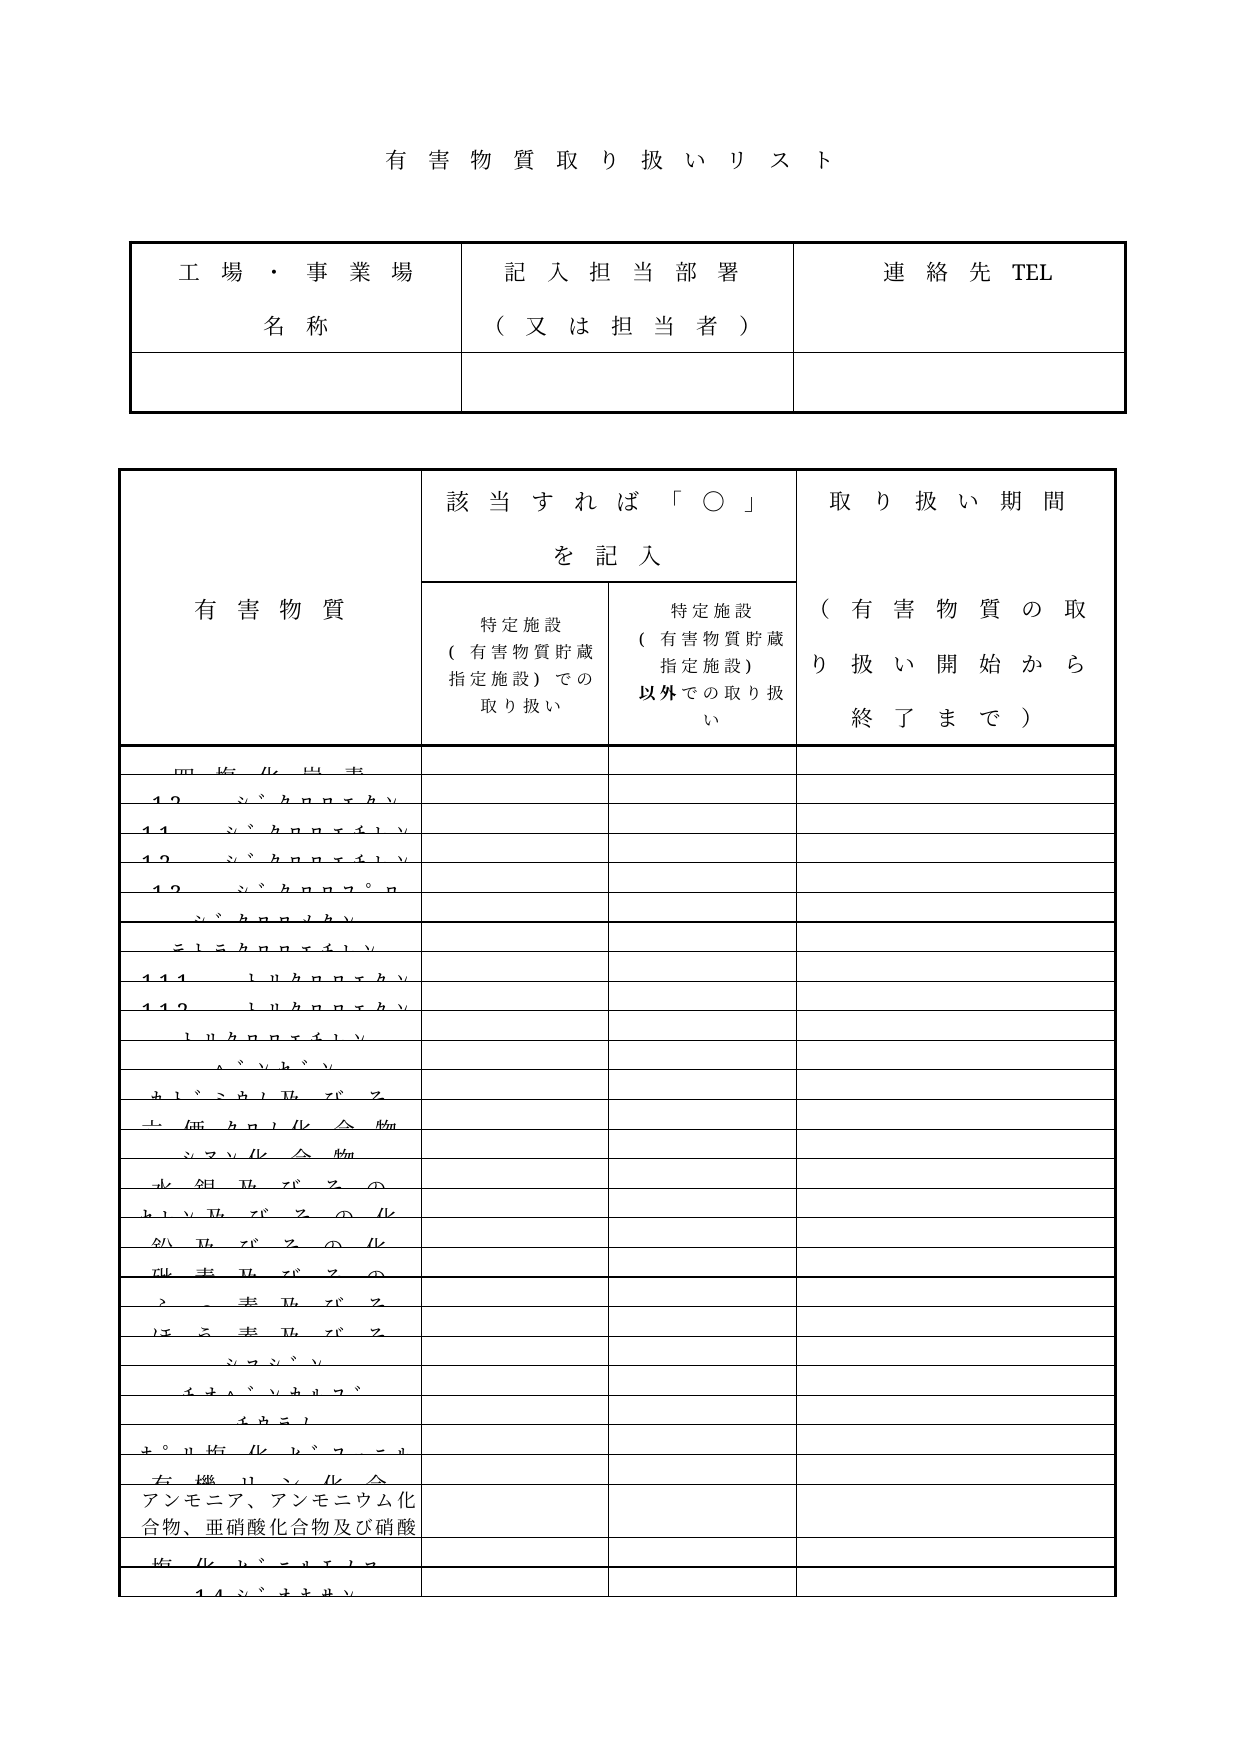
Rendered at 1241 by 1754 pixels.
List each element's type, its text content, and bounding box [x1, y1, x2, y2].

table_cell [609, 1130, 796, 1158]
table_cell [609, 1568, 796, 1596]
table_cell ほう素及びその化合物 [121, 1307, 421, 1336]
table_cell [132, 353, 461, 411]
table_cell [609, 1425, 796, 1454]
table_cell 1,2－ｼﾞｸﾛﾛｴﾀﾝ [121, 775, 421, 803]
table_cell [422, 1159, 608, 1188]
table_header 取り扱い期間 （有害物質の取り扱い開始から終了まで） [797, 471, 1114, 744]
table_cell [609, 1100, 796, 1128]
table_cell ﾎﾟﾘ塩化ﾋﾞﾌｪﾆﾙ（PCB） [121, 1425, 421, 1454]
table_cell [609, 1189, 796, 1217]
table_cell [797, 1366, 1114, 1395]
table_cell [422, 1425, 608, 1454]
table_cell [797, 747, 1114, 773]
text 有害物質取り扱いリスト [118, 132, 1122, 186]
table_cell [797, 1337, 1114, 1365]
table_header 工場・事業場名称 [132, 244, 461, 352]
table_cell 1,1－ｼﾞｸﾛﾛｴﾁﾚﾝ [121, 804, 421, 833]
table_cell ｼｱﾝ化合物 [121, 1130, 421, 1158]
table_cell [609, 1278, 796, 1306]
table_cell [609, 1248, 796, 1276]
table_cell ｼﾞｸﾛﾛﾒﾀﾝ [121, 893, 421, 921]
table_cell 水銀及びその化合物 [121, 1159, 421, 1188]
table_cell [609, 775, 796, 803]
table_cell ﾍﾞﾝｾﾞﾝ [121, 1041, 421, 1069]
table_cell [797, 1278, 1114, 1306]
table_cell [422, 1538, 608, 1566]
table_cell ふっ素及びその化合物 [121, 1278, 421, 1306]
table_cell [422, 982, 608, 1010]
table_cell [609, 893, 796, 921]
table_cell [609, 952, 796, 981]
table_cell [422, 804, 608, 833]
table_cell [609, 747, 796, 773]
table_cell [609, 1538, 796, 1566]
table_cell [609, 1337, 796, 1365]
table_cell [609, 1396, 796, 1424]
table_cell [609, 1485, 796, 1537]
table_cell ﾄﾘｸﾛﾛｴﾁﾚﾝ [121, 1011, 421, 1040]
table_cell [422, 1100, 608, 1128]
table_cell [797, 1455, 1114, 1483]
table_cell [422, 775, 608, 803]
table_cell [797, 1568, 1114, 1596]
table_cell [609, 863, 796, 892]
table_cell [797, 1130, 1114, 1158]
table_cell [797, 952, 1114, 981]
table_cell [797, 1218, 1114, 1247]
table_header 有害物質 [121, 471, 421, 744]
table_cell [422, 1011, 608, 1040]
table_cell 鉛及びその化合物 [121, 1218, 421, 1247]
table_cell [609, 1070, 796, 1099]
table_cell [797, 834, 1114, 862]
table_cell ｶﾄﾞﾐｳﾑ及びその化合物 [121, 1070, 421, 1099]
table_cell [422, 923, 608, 951]
table_cell [422, 1130, 608, 1158]
table_header 連絡先TEL [794, 244, 1124, 352]
table_cell [422, 1248, 608, 1276]
table_cell [609, 982, 796, 1010]
table_cell [422, 1337, 608, 1365]
table_cell ｼﾏｼﾞﾝ [121, 1337, 421, 1365]
table_cell 砒素及びその化合物 [121, 1248, 421, 1276]
table_cell 四塩化炭素 [121, 747, 421, 773]
table_cell 1,4-ｼﾞｵｷｻﾝ [121, 1568, 421, 1596]
table_cell [797, 1041, 1114, 1069]
table_cell [797, 1100, 1114, 1128]
table_cell 1,1,2－ﾄﾘｸﾛﾛｴﾀﾝ [121, 982, 421, 1010]
table_cell [422, 1455, 608, 1483]
table_cell 有機リン化合物（ 注１ ） [121, 1455, 421, 1483]
table_cell [422, 1218, 608, 1247]
table_cell [797, 1070, 1114, 1099]
table_header 記入担当部署（又は担当者） [462, 244, 793, 352]
table_cell ﾁｵﾍﾞﾝｶﾙﾌﾞ [121, 1366, 421, 1395]
table_cell [794, 353, 1124, 411]
table_cell [609, 804, 796, 833]
table_cell [797, 1538, 1114, 1566]
table_cell [797, 923, 1114, 951]
table_cell [609, 1366, 796, 1395]
table_cell 塩化ﾋﾞﾆﾙﾓﾉﾏｰ [121, 1538, 421, 1566]
table_cell 特定施設 (有害物質貯蔵指定施設)での取り扱い [422, 583, 608, 744]
table_cell [422, 1189, 608, 1217]
table_cell [797, 1425, 1114, 1454]
table_cell [609, 1041, 796, 1069]
table_cell 1,1,1－ﾄﾘｸﾛﾛｴﾀﾝ [121, 952, 421, 981]
table_cell [609, 834, 796, 862]
table_cell [609, 923, 796, 951]
table_cell [422, 1070, 608, 1099]
table_cell [422, 952, 608, 981]
table_cell [422, 1485, 608, 1537]
table_cell [422, 1278, 608, 1306]
table_cell [797, 1011, 1114, 1040]
table_cell [797, 982, 1114, 1010]
table_cell ｾﾚﾝ及びその化合物 [121, 1189, 421, 1217]
table_cell [797, 1396, 1114, 1424]
table_cell [797, 893, 1114, 921]
table_cell [422, 747, 608, 773]
table_cell [797, 775, 1114, 803]
table_cell [422, 1041, 608, 1069]
table_cell [422, 1366, 608, 1395]
table_cell [609, 1159, 796, 1188]
table_cell [797, 1159, 1114, 1188]
table_cell [797, 1485, 1114, 1537]
table_cell [797, 804, 1114, 833]
table_cell [609, 1218, 796, 1247]
table_cell [609, 1307, 796, 1336]
table_cell [797, 863, 1114, 892]
table_cell ﾁｳﾗﾑ [121, 1396, 421, 1424]
table_cell [797, 1307, 1114, 1336]
table_cell アンモニア、アンモニウム化合物、亜硝酸化合物及び硝酸化合物 [121, 1485, 421, 1537]
table_cell [609, 1455, 796, 1483]
table_cell [609, 1011, 796, 1040]
table_cell [422, 1568, 608, 1596]
table_cell 1,3－ｼﾞｸﾛﾛﾌﾟﾛﾍﾟﾝ [121, 863, 421, 892]
table_cell [797, 1248, 1114, 1276]
table_cell 1,2－ｼﾞｸﾛﾛｴﾁﾚﾝ [121, 834, 421, 862]
table_cell [797, 1189, 1114, 1217]
table_cell [422, 863, 608, 892]
table_cell 六価ｸﾛﾑ化合物 [121, 1100, 421, 1128]
table_cell [422, 1396, 608, 1424]
table_header 該当すれば「○」を記入 [422, 471, 796, 581]
table_cell ﾃﾄﾗｸﾛﾛｴﾁﾚﾝ [121, 923, 421, 951]
table_cell [462, 353, 793, 411]
table_cell [422, 1307, 608, 1336]
table_cell [422, 893, 608, 921]
table_cell 特定施設 (有害物質貯蔵指定施設) 以外での取り扱い [609, 583, 796, 744]
table_cell [422, 834, 608, 862]
